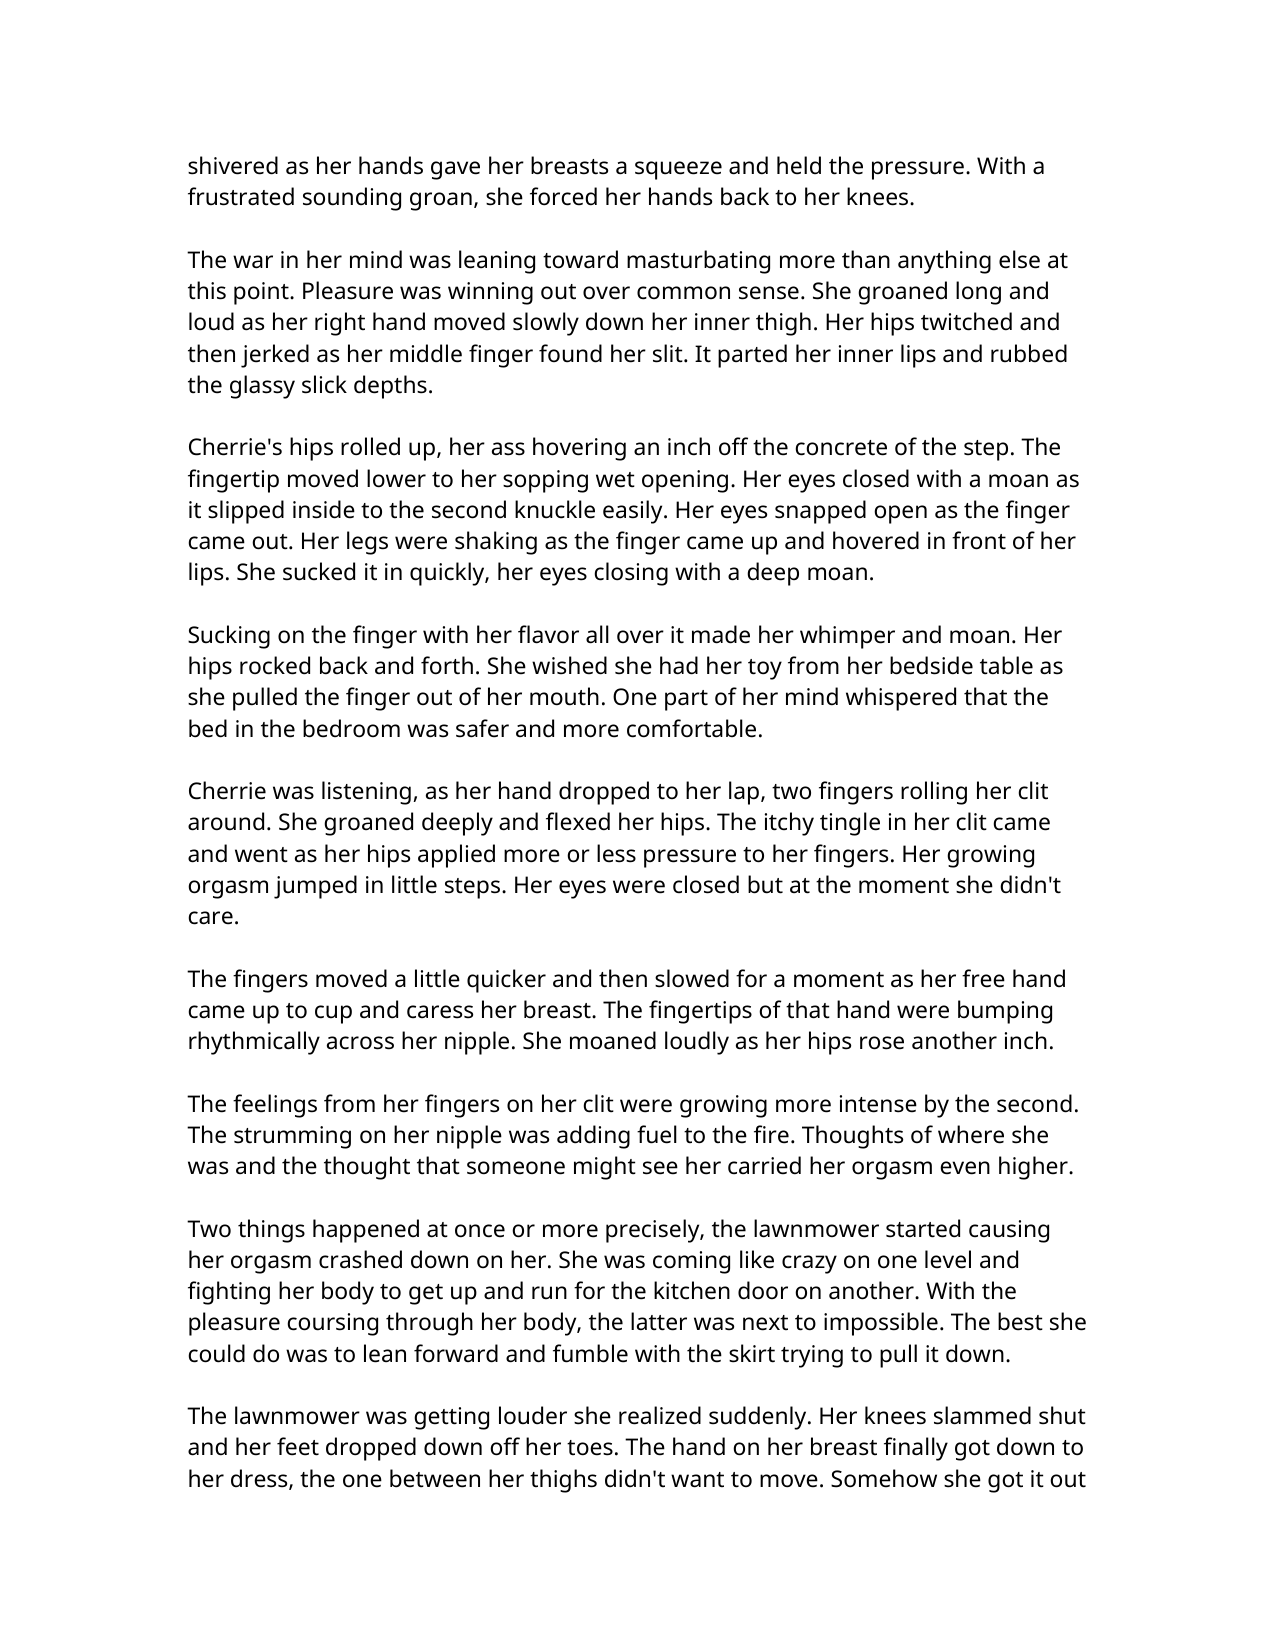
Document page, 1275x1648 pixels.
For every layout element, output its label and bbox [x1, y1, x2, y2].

text [187, 150, 1088, 1494]
